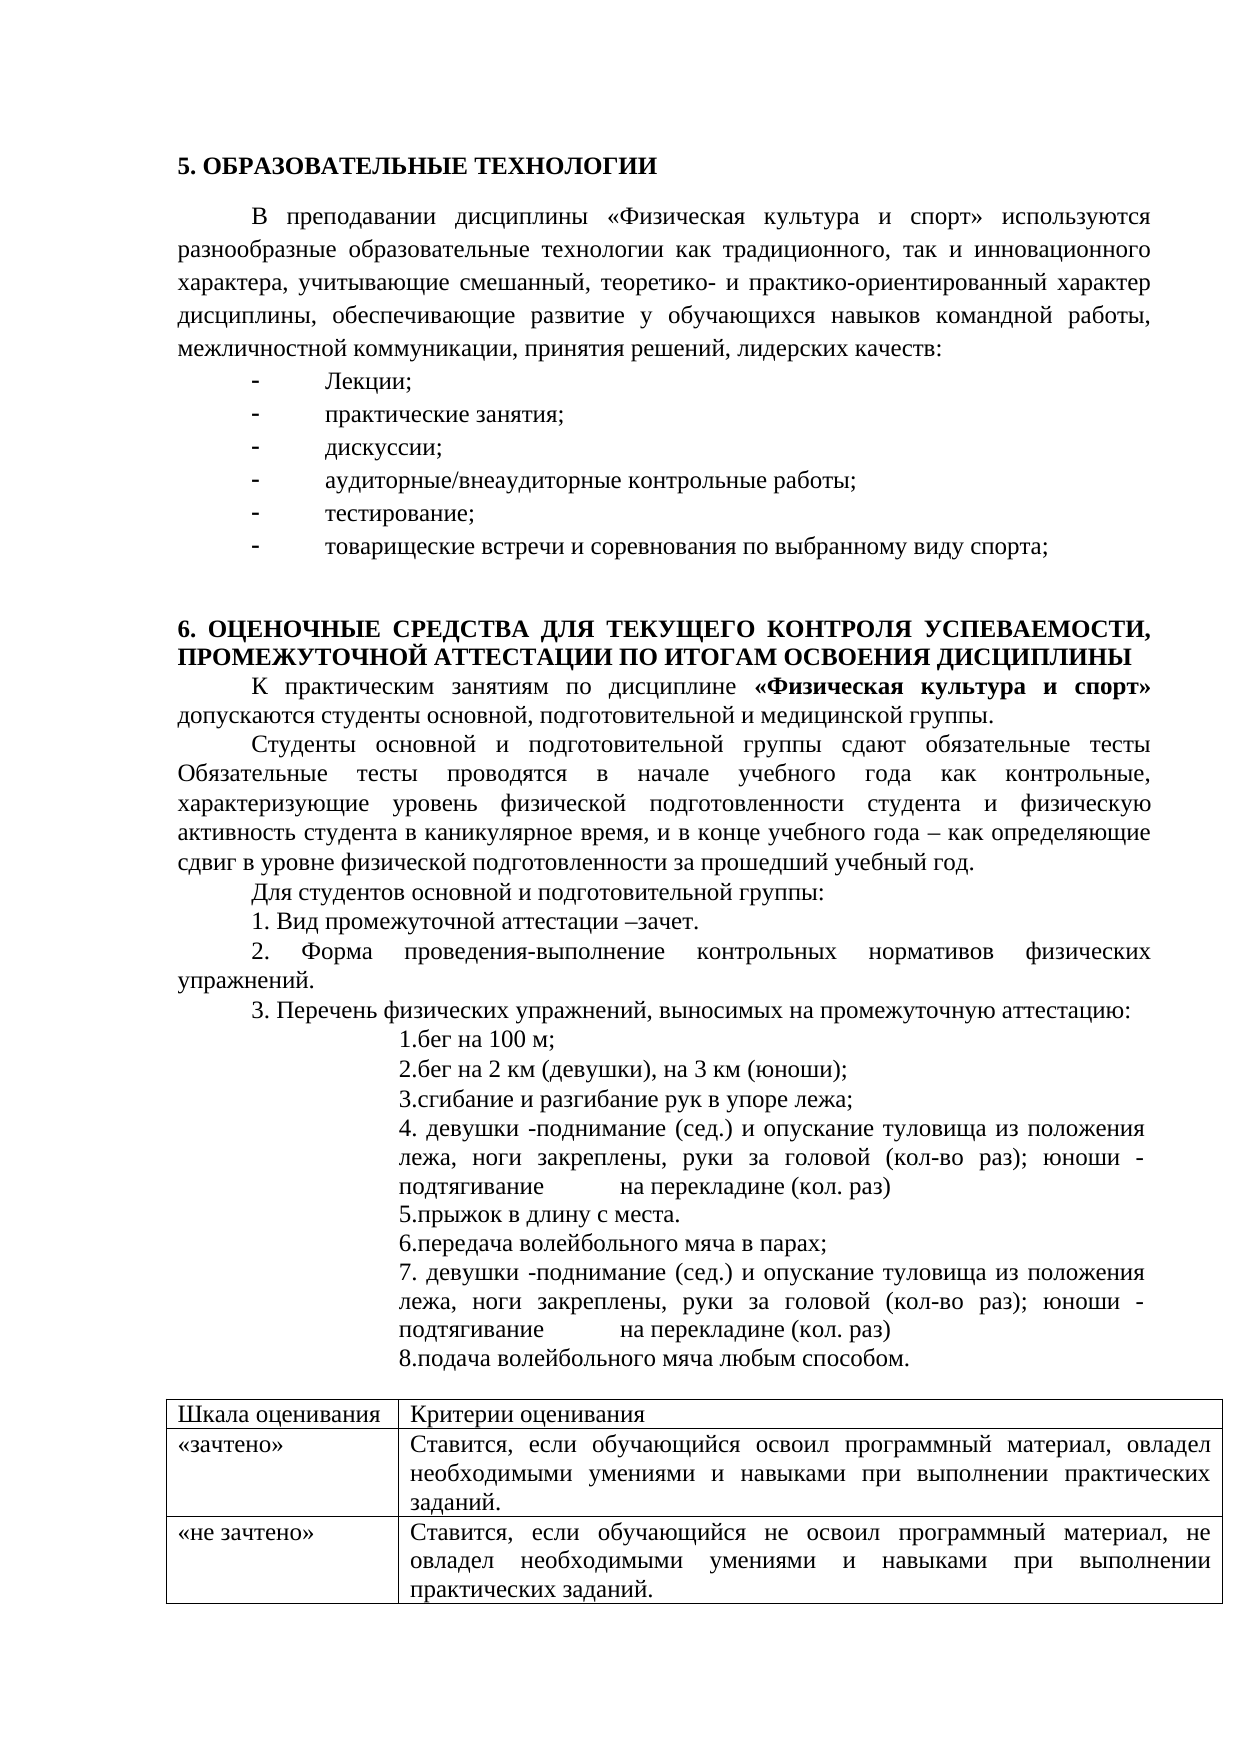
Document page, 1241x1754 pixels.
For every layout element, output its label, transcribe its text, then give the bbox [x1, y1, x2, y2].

table_cell «зачтено» [167, 1429, 398, 1516]
list практические занятия; [177, 399, 1152, 428]
list товарищеские встречи и соревнования по выбранному виду спорта; [177, 531, 1152, 560]
text 2. Форма проведения-выполнение контрольных нормативов физических упражнений. [177, 936, 1152, 994]
table_cell Ставится, если обучающийся освоил программный материал, овладел необходимыми умениями и навыками при выполнении практических заданий. [399, 1429, 1222, 1516]
text 5.прыжок в длину с места. [177, 1199, 1152, 1228]
text 3. Перечень физических упражнений, выносимых на промежуточную аттестацию: [177, 995, 1152, 1024]
table_header Критерии оценивания [399, 1400, 1222, 1428]
text 5. ОБРАЗОВАТЕЛЬНЫЕ ТЕХНОЛОГИИ [177, 151, 1152, 180]
text Для студентов основной и подготовительной группы: [177, 877, 1152, 905]
text Студенты основной и подготовительной группы сдают обязательные тесты Обязательные тесты проводятся в начале учебного года как контрольные, характеризующие уровень физической подготовленности студента и физическую активность студента в каникулярное время, и в конце учебного года – как определяющие сдвиг в уровне физической подготовленности за прошедший учебный год. [177, 729, 1152, 876]
list Лекции; [177, 366, 1152, 395]
text К практическим занятиям по дисциплине «Физическая культура и спорт» допускаются студенты основной, подготовительной и медицинской группы. [177, 671, 1152, 729]
text 8.подача волейбольного мяча любым способом. [177, 1343, 1152, 1372]
text 1.бег на 100 м; [177, 1024, 1152, 1053]
text 6. ОЦЕНОЧНЫЕ СРЕДСТВА ДЛЯ ТЕКУЩЕГО КОНТРОЛЯ УСПЕВАЕМОСТИ, ПРОМЕЖУТОЧНОЙ АТТЕСТАЦИИ ПО ИТОГАМ ОСВОЕНИЯ ДИСЦИПЛИНЫ [177, 614, 1152, 671]
text 2.бег на 2 км (девушки), на 3 км (юноши); [177, 1054, 1152, 1083]
list тестирование; [177, 498, 1152, 527]
text 7. девушки -поднимание (сед.) и опускание туловища из положения лежа, ноги закреплены, руки за головой (кол-во раз); юноши - подтягивание на перекладине (кол. раз) [399, 1257, 1145, 1343]
list аудиторные/внеаудиторные контрольные работы; [177, 465, 1152, 494]
text 1. Вид промежуточной аттестации –зачет. [177, 906, 1152, 935]
table_header Шкала оценивания [167, 1400, 398, 1428]
text 4. девушки -поднимание (сед.) и опускание туловища из положения лежа, ноги закреплены, руки за головой (кол-во раз); юноши - подтягивание на перекладине (кол. раз) [399, 1113, 1145, 1199]
text В преподавании дисциплины «Физическая культура и спорт» используются разнообразные образовательные технологии как традиционного, так и инновационного характера, учитывающие смешанный, теоретико- и практико-ориентированный характер дисциплины, обеспечивающие развитие у обучающихся навыков командной работы, межличностной коммуникации, принятия решений, лидерских качеств: [177, 201, 1152, 362]
text 6.передача волейбольного мяча в парах; [177, 1228, 1152, 1257]
text 3.сгибание и разгибание рук в упоре лежа; [177, 1084, 1152, 1112]
table_cell «не зачтено» [167, 1517, 398, 1603]
table_cell Ставится, если обучающийся не освоил программный материал, не овладел необходимыми умениями и навыками при выполнении практических заданий. [399, 1517, 1222, 1603]
list дискуссии; [177, 432, 1152, 461]
